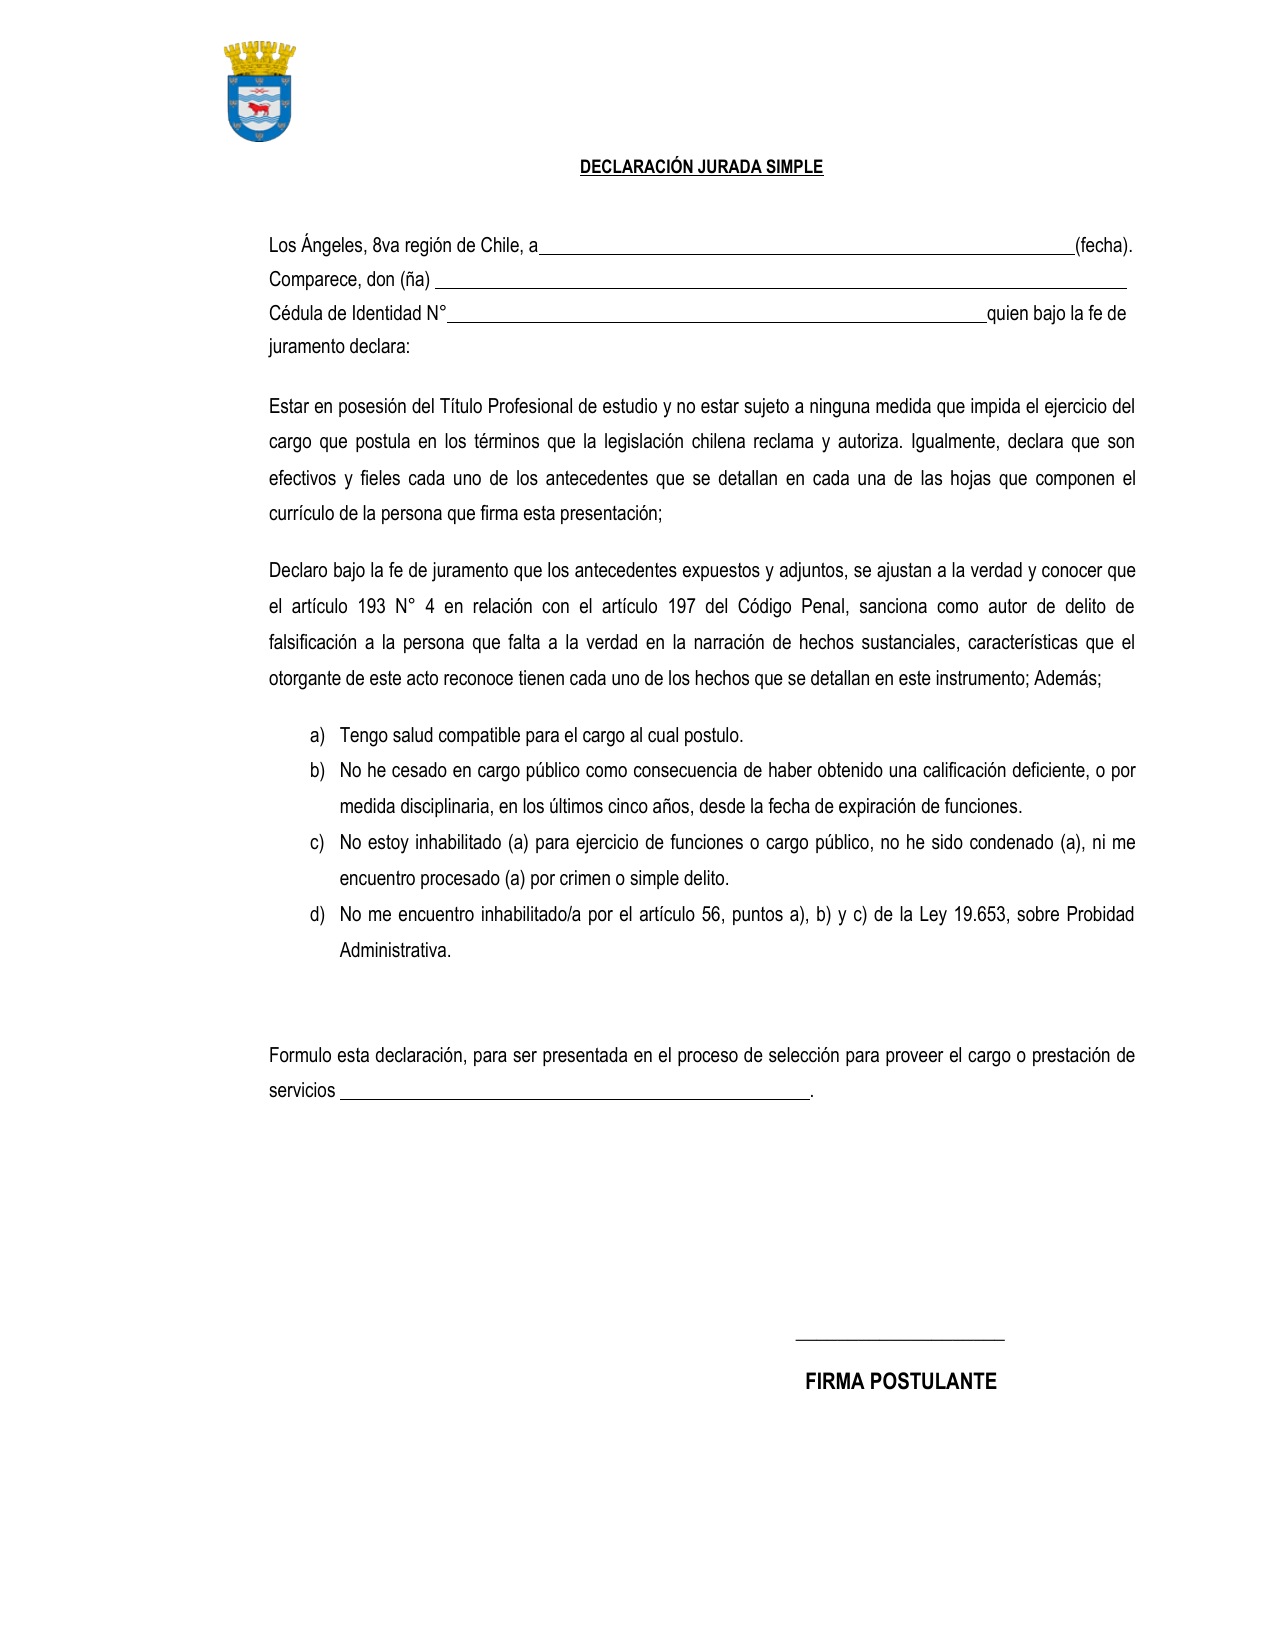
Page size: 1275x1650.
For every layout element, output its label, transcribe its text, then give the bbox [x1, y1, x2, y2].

text Los Ángeles, 8va región de Chile, a (fecha). [269, 233, 1164, 257]
text Estar en posesión del Título Profesional de estudio y no estar sujeto a ninguna medida que impida el ejercicio del cargo que postula en los términos que la legislación chilena reclama y autoriza. Igualmente, declara que son efectivos y fieles cada uno de los antecedentes que se detallan en cada una de las hojas que componen el currículo de la persona que firma esta presentación; [269, 393, 1137, 525]
list No he cesado en cargo público como consecuencia de haber obtenido una calificación deficiente, o por medida disciplinaria, en los últimos cinco años, desde la fecha de expiración de funciones. [310, 758, 1137, 818]
text Cédula de Identidad N° quien bajo la fe de [269, 301, 1137, 325]
picture [223, 41, 296, 142]
text Formulo esta declaración, para ser presentada en el proceso de selección para proveer el cargo o prestación de servicios . [269, 1043, 1137, 1102]
list No me encuentro inhabilitado/a por el artículo 56, puntos a), b) y c) de la Ley 19.653, sobre Probidad Administrativa. [310, 902, 1137, 962]
text FIRMA POSTULANTE [797, 1343, 1005, 1394]
text DECLARACIÓN JURADA SIMPLE [266, 156, 1137, 178]
text ____________________ [772, 1318, 1004, 1343]
text Declaro bajo la fe de juramento que los antecedentes expuestos y adjuntos, se ajustan a la verdad y conocer que el artículo 193 N° 4 en relación con el artículo 197 del Código Penal, sanciona como autor de delito de falsificación a la persona que falta a la verdad en la narración de hechos sustanciales, características que el otorgante de este acto reconoce tienen cada uno de los hechos que se detallan en este instrumento; Además; [269, 558, 1137, 690]
text juramento declara: [269, 334, 1137, 358]
list No estoy inhabilitado (a) para ejercicio de funciones o cargo público, no he sido condenado (a), ni me encuentro procesado (a) por crimen o simple delito. [310, 830, 1137, 890]
list Tengo salud compatible para el cargo al cual postulo. [310, 722, 1137, 746]
text Comparece, don (ña) [269, 267, 1137, 291]
